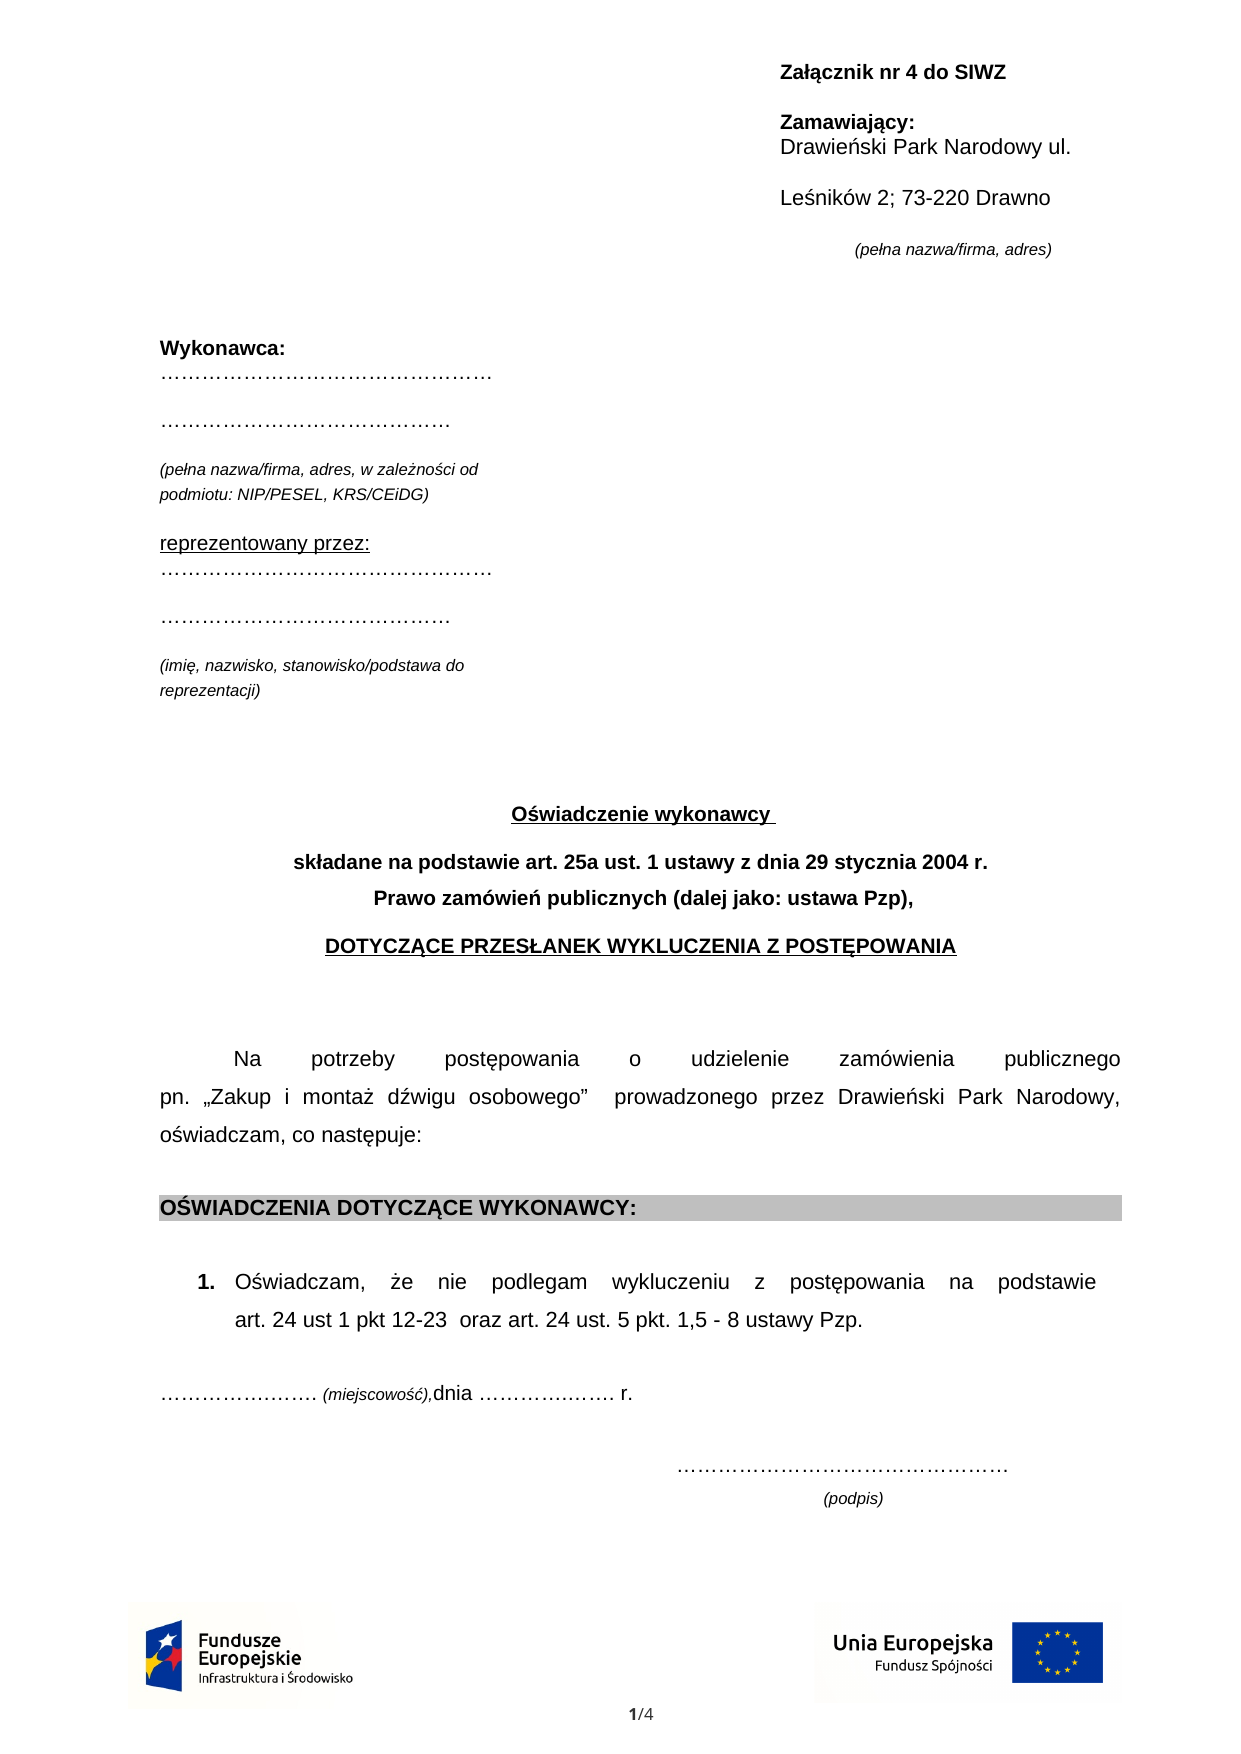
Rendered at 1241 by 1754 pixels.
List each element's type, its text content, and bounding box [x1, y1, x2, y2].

text (pełna nazwa/firma, adres, w zależności od podmiotu: NIP/PESEL, KRS/CEiDG) [159, 456, 502, 506]
list Oświadczam, że nie podlegam wykluczeniu z postępowania na podstawie art. 24 ust 1 pkt 12-23 oraz art. 24 ust. 5 pkt. 1,5 - 8 ustawy Pzp. [197, 1269, 1122, 1332]
picture [128, 1602, 370, 1709]
text Na potrzeby postępowania o udzielenie zamówienia publicznego pn. „Zakup i montaż dźwigu osobowego” prowadzonego przez Drawieński Park Narodowy, oświadczam, co następuje: [159, 1046, 1122, 1147]
text Zamawiający: [706, 109, 1122, 134]
text (pełna nazwa/firma, adres) [780, 235, 1122, 260]
text DOTYCZĄCE PRZESŁANEK WYKLUCZENIA Z POSTĘPOWANIA [159, 934, 1122, 958]
picture [814, 1602, 1123, 1703]
text Oświadczenie wykonawcy [159, 802, 1122, 826]
text …………….……. (miejscowość),dnia ………….……. r. [159, 1381, 1122, 1404]
text Drawieński Park Narodowy ul. Leśników 2; 73-220 Drawno [780, 134, 1122, 210]
text (podpis) [749, 1488, 1122, 1508]
text OŚWIADCZENIA DOTYCZĄCE WYKONAWCY: [159, 1195, 1122, 1221]
text Prawo zamówień publicznych (dalej jako: ustawa Pzp), [159, 886, 1122, 910]
text reprezentowany przez: [159, 531, 1122, 556]
text ……………………………………………………………………………… [159, 360, 502, 432]
text składane na podstawie art. 25a ust. 1 ustawy z dnia 29 stycznia 2004 r. [159, 850, 1122, 874]
text Załącznik nr 4 do SIWZ [706, 59, 1122, 84]
text Wykonawca: [159, 335, 1122, 360]
text (imię, nazwisko, stanowisko/podstawa do reprezentacji) [159, 652, 502, 702]
text ………………………………………… [159, 1452, 1122, 1476]
text ……………………………………………………………………………… [159, 556, 502, 628]
